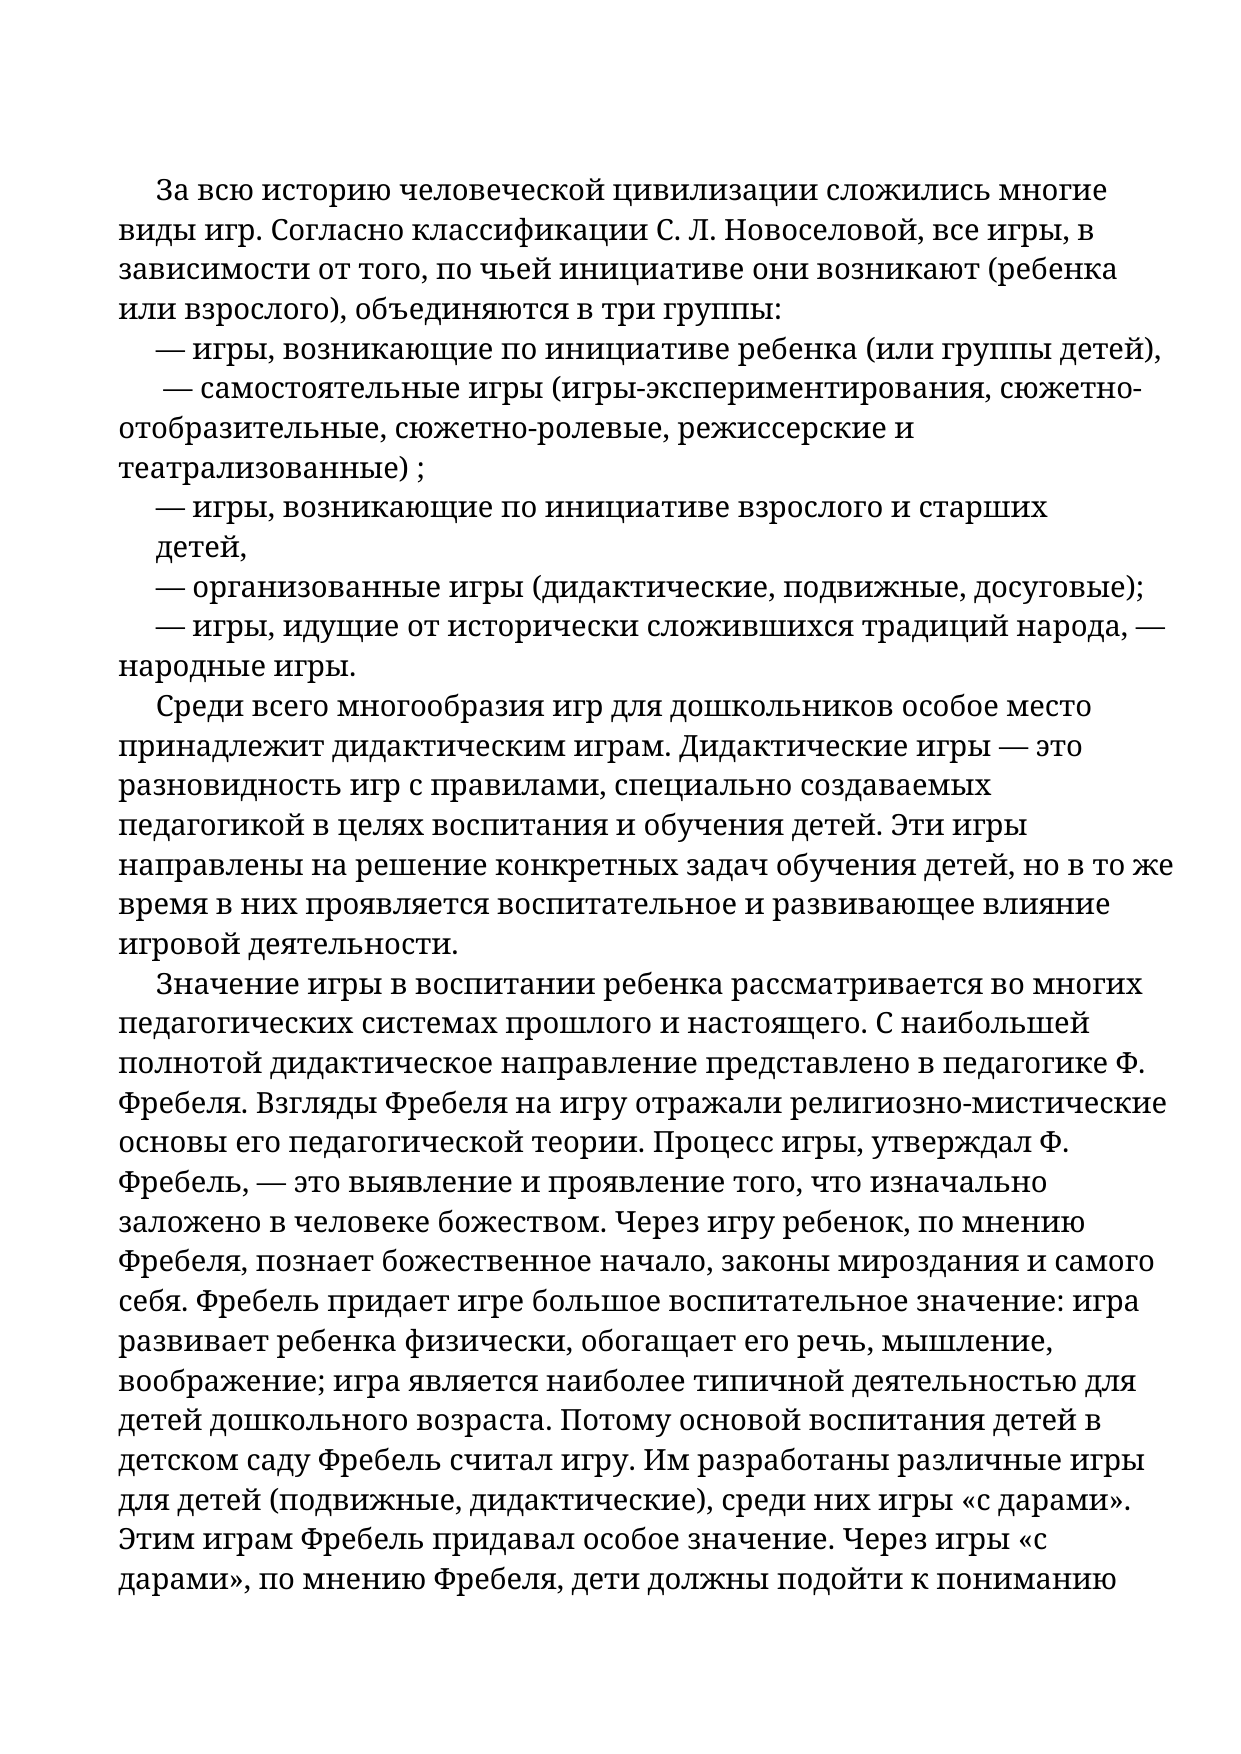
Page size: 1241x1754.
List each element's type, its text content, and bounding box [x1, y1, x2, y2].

text Среди всего многообразия игр для дошкольников особое место принадлежит дидактическим играм. Дидактические игры — это разновидность игр с правилами, специально создаваемых педагогикой в целях воспитания и обучения детей. Эти игры направлены на решение конкретных задач обучения детей, но в то же время в них проявляется воспитательное и развивающее влияние игровой деятельности. [118, 685, 1181, 963]
text — игры, возникающие по инициативе ребенка (или группы детей), [118, 328, 1181, 368]
text детей, [118, 526, 1181, 566]
text — игры, возникающие по инициативе взрослого и старших [118, 487, 1181, 526]
text — организованные игры (дидактические, подвижные, досуговые); [118, 566, 1181, 606]
text — игры, идущие от исторически сложившихся традиций народа, — народные игры. [118, 606, 1181, 685]
text За всю историю человеческой цивилизации сложились многие виды игр. Согласно классификации С. Л. Новоселовой, все игры, в зависимости от того, по чьей инициативе они возникают (ребенка или взрослого), объединяются в три группы: [118, 169, 1181, 328]
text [118, 963, 1181, 1598]
text — самостоятельные игры (игры-экспериментирования, сюжетно-отобразительные, сюжетно-ролевые, режиссерские и театрализованные) ; [118, 368, 1181, 487]
